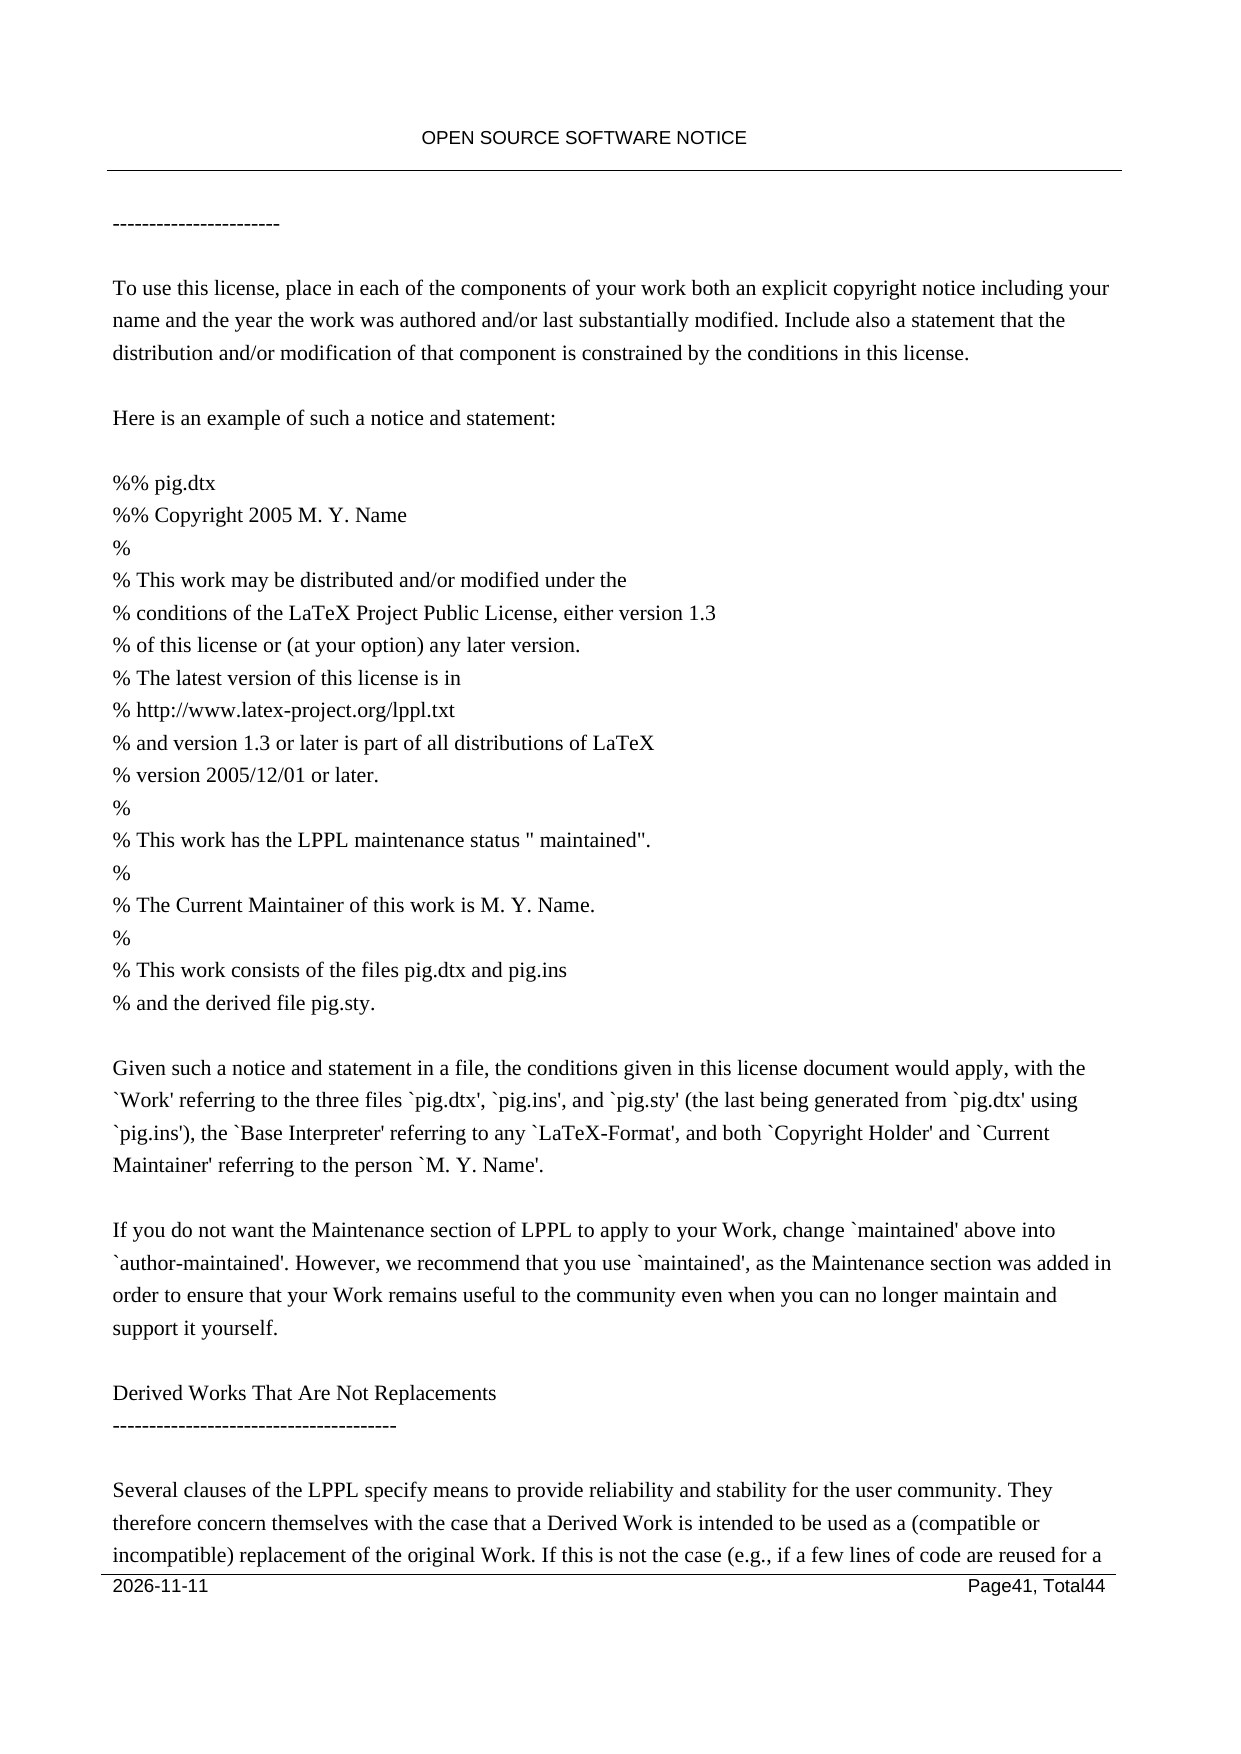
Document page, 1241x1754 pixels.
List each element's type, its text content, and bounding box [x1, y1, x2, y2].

text % This work may be distributed and/or modified under the [112, 564, 1128, 596]
text % [112, 531, 1128, 564]
text % version 2005/12/01 or later. [112, 759, 1128, 791]
text % The Current Maintainer of this work is M. Y. Name. [112, 889, 1128, 921]
text Here is an example of such a notice and statement: [112, 401, 1128, 434]
text % http://www.latex-project.org/lppl.txt [112, 694, 1128, 726]
text % of this license or (at your option) any later version. [112, 629, 1128, 661]
text To use this license, place in each of the components of your work both an explicit copyright notice including your name and the year the work was authored and/or last substantially modified. Include also a statement that the distribution and/or modification of that component is constrained by the conditions in this license. [112, 271, 1128, 369]
text If you do not want the Maintenance section of LPPL to apply to your Work, change `maintained' above into `author-maintained'. However, we recommend that you use `maintained', as the Maintenance section was added in order to ensure that your Work remains useful to the community even when you can no longer maintain and support it yourself. [112, 1214, 1128, 1344]
text % This work has the LPPL maintenance status " maintained". [112, 824, 1128, 856]
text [112, 1474, 1128, 1571]
text Given such a notice and statement in a file, the conditions given in this license document would apply, with the `Work' referring to the three files `pig.dtx', `pig.ins', and `pig.sty' (the last being generated from `pig.dtx' using `pig.ins'), the `Base Interpreter' referring to any `LaTeX-Format', and both `Copyright Holder' and `Current Maintainer' referring to the person `M. Y. Name'. [112, 1051, 1128, 1181]
text ----------------------- [112, 206, 1128, 239]
text % and version 1.3 or later is part of all distributions of LaTeX [112, 726, 1128, 759]
text % [112, 856, 1128, 889]
text % The latest version of this license is in [112, 661, 1128, 694]
text % This work consists of the files pig.dtx and pig.ins [112, 954, 1128, 986]
text % [112, 921, 1128, 954]
text % [112, 791, 1128, 824]
text Derived Works That Are Not Replacements [112, 1376, 1128, 1409]
text % and the derived file pig.sty. [112, 986, 1128, 1019]
text % conditions of the LaTeX Project Public License, either version 1.3 [112, 596, 1128, 629]
text %% Copyright 2005 M. Y. Name [112, 499, 1128, 531]
text %% pig.dtx [112, 466, 1128, 499]
text --------------------------------------- [112, 1409, 1128, 1441]
